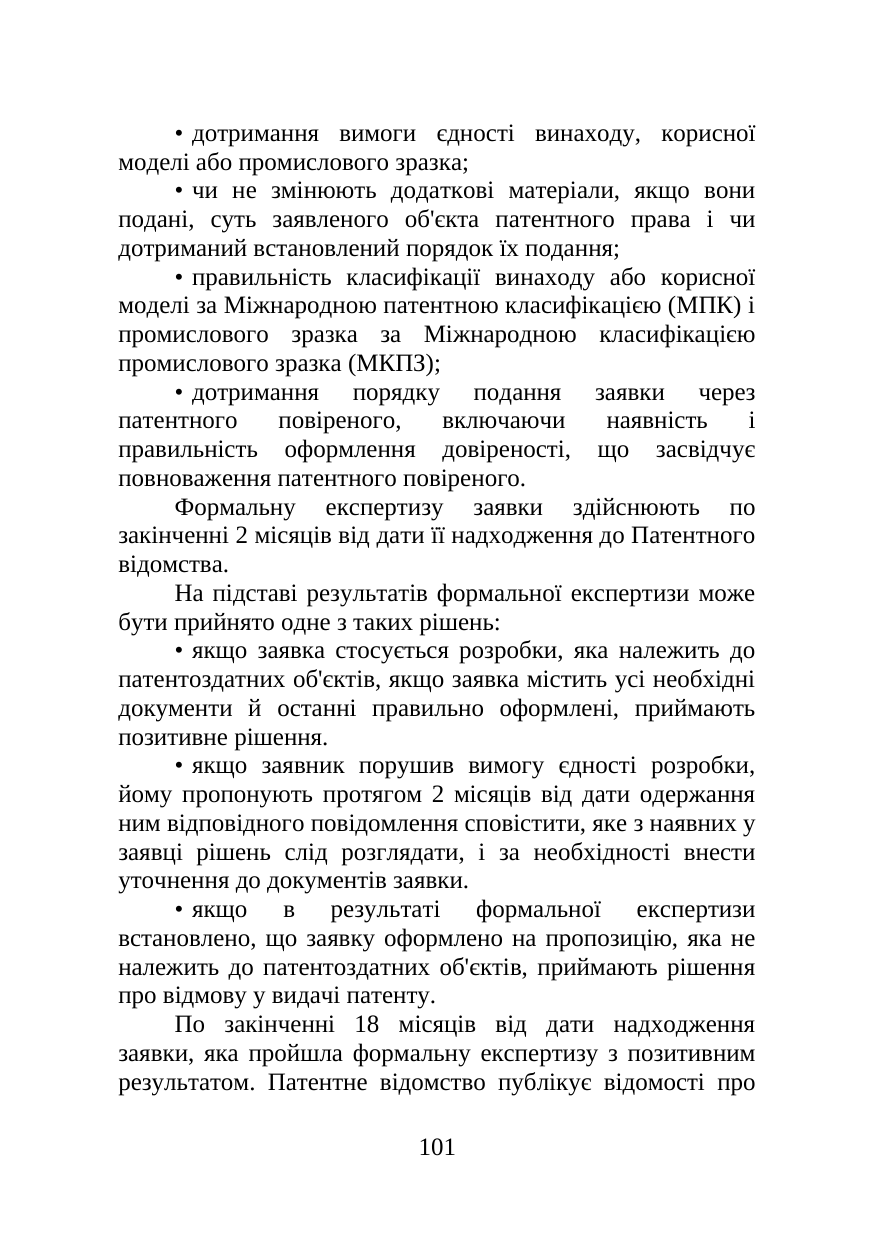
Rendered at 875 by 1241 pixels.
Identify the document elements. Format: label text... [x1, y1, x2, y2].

list якщо заявка стосується розробки, яка належить до патентоздатних об'єктів, якщо заявка містить усі необхідні документи й останні правильно оформлені, приймають позитивне рішення. [118, 636, 756, 751]
list дотримання вимоги єдності винаходу, корисної моделі або промислового зразка; [118, 118, 756, 176]
list якщо заявник порушив вимогу єдності розробки, йому пропонують протягом 2 місяців від дати одержання ним відповідного повідомлення сповістити, яке з наявних у заявці рішень слід розглядати, і за необхідності внести уточнення до документів заявки. [118, 751, 756, 894]
list правильність класифікації винаходу або корисної моделі за Міжнародною патентною класифікацією (МПК) і промислового зразка за Міжнародною класифікацією промислового зразка (МКПЗ); [118, 262, 756, 377]
text На підставі результатів формальної експертизи може бути прийнято одне з таких рішень: [118, 578, 756, 636]
list якщо в результаті формальної експертизи встановлено, що заявку оформлено на пропозицію, яка не належить до патентоздатних об'єктів, приймають рішення про відмову у видачі патенту. [118, 894, 756, 1009]
list чи не змінюють додаткові матеріали, якщо вони подані, суть заявленого об'єкта патентного права і чи дотриманий встановлений порядок їх подання; [118, 176, 756, 262]
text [118, 1009, 756, 1096]
list дотримання порядку подання заявки через патентного повіреного, включаючи наявність і правильність оформлення довіреності, що засвідчує повноваження патентного повіреного. [118, 377, 756, 492]
text Формальну експертизу заявки здійснюють по закінченні 2 місяців від дати її надходження до Патентного відомства. [118, 492, 756, 578]
